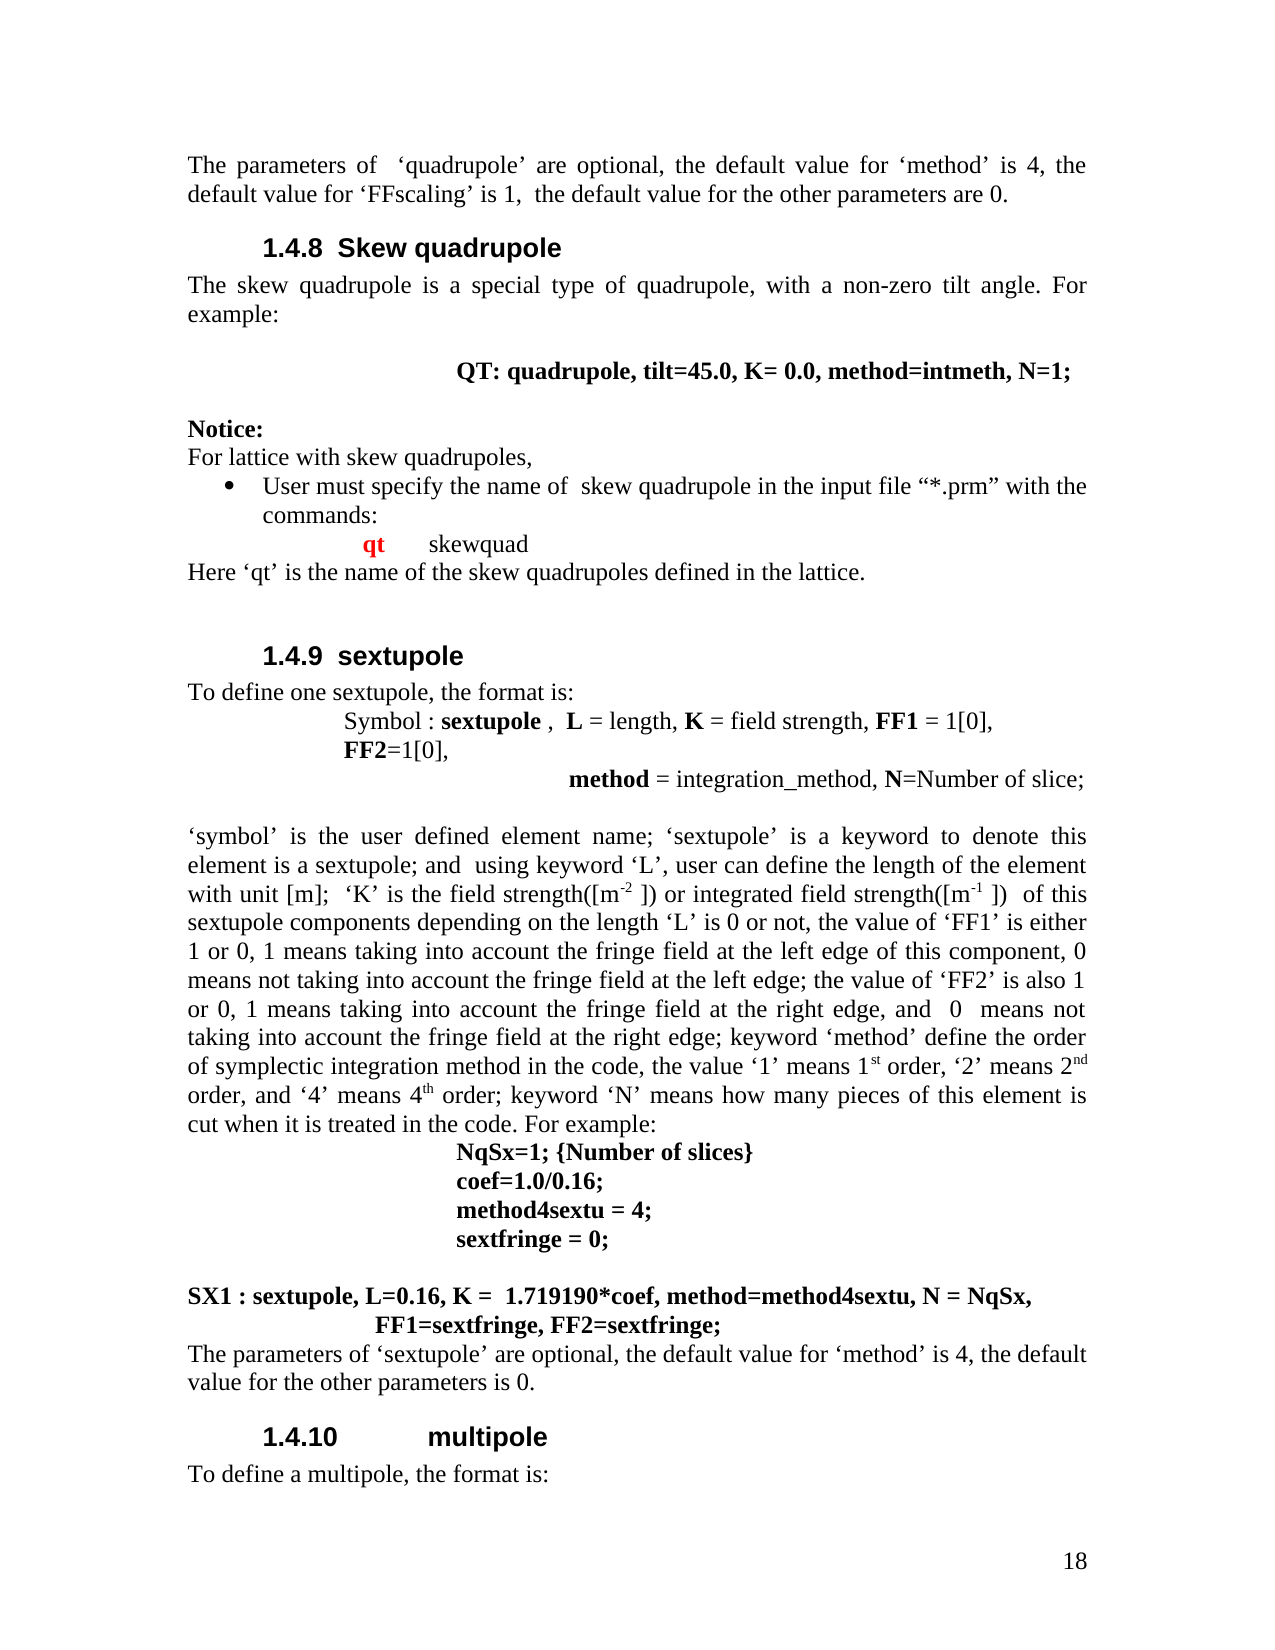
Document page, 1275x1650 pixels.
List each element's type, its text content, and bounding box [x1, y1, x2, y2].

text QT: quadrupole, tilt=45.0, K= 0.0, method=intmeth, N=1; [456, 356, 1087, 385]
text The parameters of ‘sextupole’ are optional, the default value for ‘method’ is 4, the default value for the other parameters is 0. [187, 1339, 1087, 1396]
text FF1=sextfringe, FF2=sextfringe; [187, 1310, 1087, 1339]
subtitle multipole [262, 1421, 1087, 1452]
text method4sextu = 4; [456, 1195, 1087, 1224]
text NqSx=1; {Number of slices} [456, 1137, 1087, 1166]
text ‘symbol’ is the user defined element name; ‘sextupole’ is a keyword to denote this element is a sextupole; and using keyword ‘L’, user can define the length of the element with unit [m]; ‘K’ is the field strength([m-2 ]) or integrated field strength([m-1 ]) of this sextupole components depending on the length ‘L’ is 0 or not, the value of ‘FF1’ is either 1 or 0, 1 means taking into account the fringe field at the left edge of this component, 0 means not taking into account the fringe field at the left edge; the value of ‘FF2’ is also 1 or 0, 1 means taking into account the fringe field at the right edge, and 0 means not taking into account the fringe field at the right edge; keyword ‘method’ define the order of symplectic integration method in the code, the value ‘1’ means 1st order, ‘2’ means 2nd order, and ‘4’ means 4th order; keyword ‘N’ means how many pieces of this element is cut when it is treated in the code. For example: [187, 821, 1087, 1137]
text SX1 : sextupole, L=0.16, K = 1.719190*coef, method=method4sextu, N = NqSx, [187, 1281, 1087, 1310]
subtitle Skew quadrupole [262, 232, 1087, 264]
text qt skewquad [187, 529, 1087, 557]
text The parameters of ‘quadrupole’ are optional, the default value for ‘method’ is 4, the default value for ‘FFscaling’ is 1, the default value for the other parameters are 0. [187, 150, 1087, 207]
text coef=1.0/0.16; [456, 1166, 1087, 1195]
text Here ‘qt’ is the name of the skew quadrupoles defined in the lattice. [187, 557, 1087, 586]
subtitle sextupole [262, 640, 1087, 671]
text To define a multipole, the format is: [187, 1459, 1087, 1487]
text Notice: [187, 414, 1087, 442]
text Symbol : sextupole , L = length, K = field strength, FF1 = 1[0], FF2=1[0], [344, 706, 1087, 764]
text method = integration_method, N=Number of slice; [344, 764, 1087, 792]
text To define one sextupole, the format is: [187, 677, 1087, 706]
text For lattice with skew quadrupoles, [187, 442, 1087, 471]
text The skew quadrupole is a special type of quadrupole, with a non-zero tilt angle. For example: [187, 270, 1087, 327]
list User must specify the name of skew quadrupole in the input file “*.prm” with the commands: [225, 471, 1087, 529]
text sextfringe = 0; [456, 1224, 1087, 1252]
